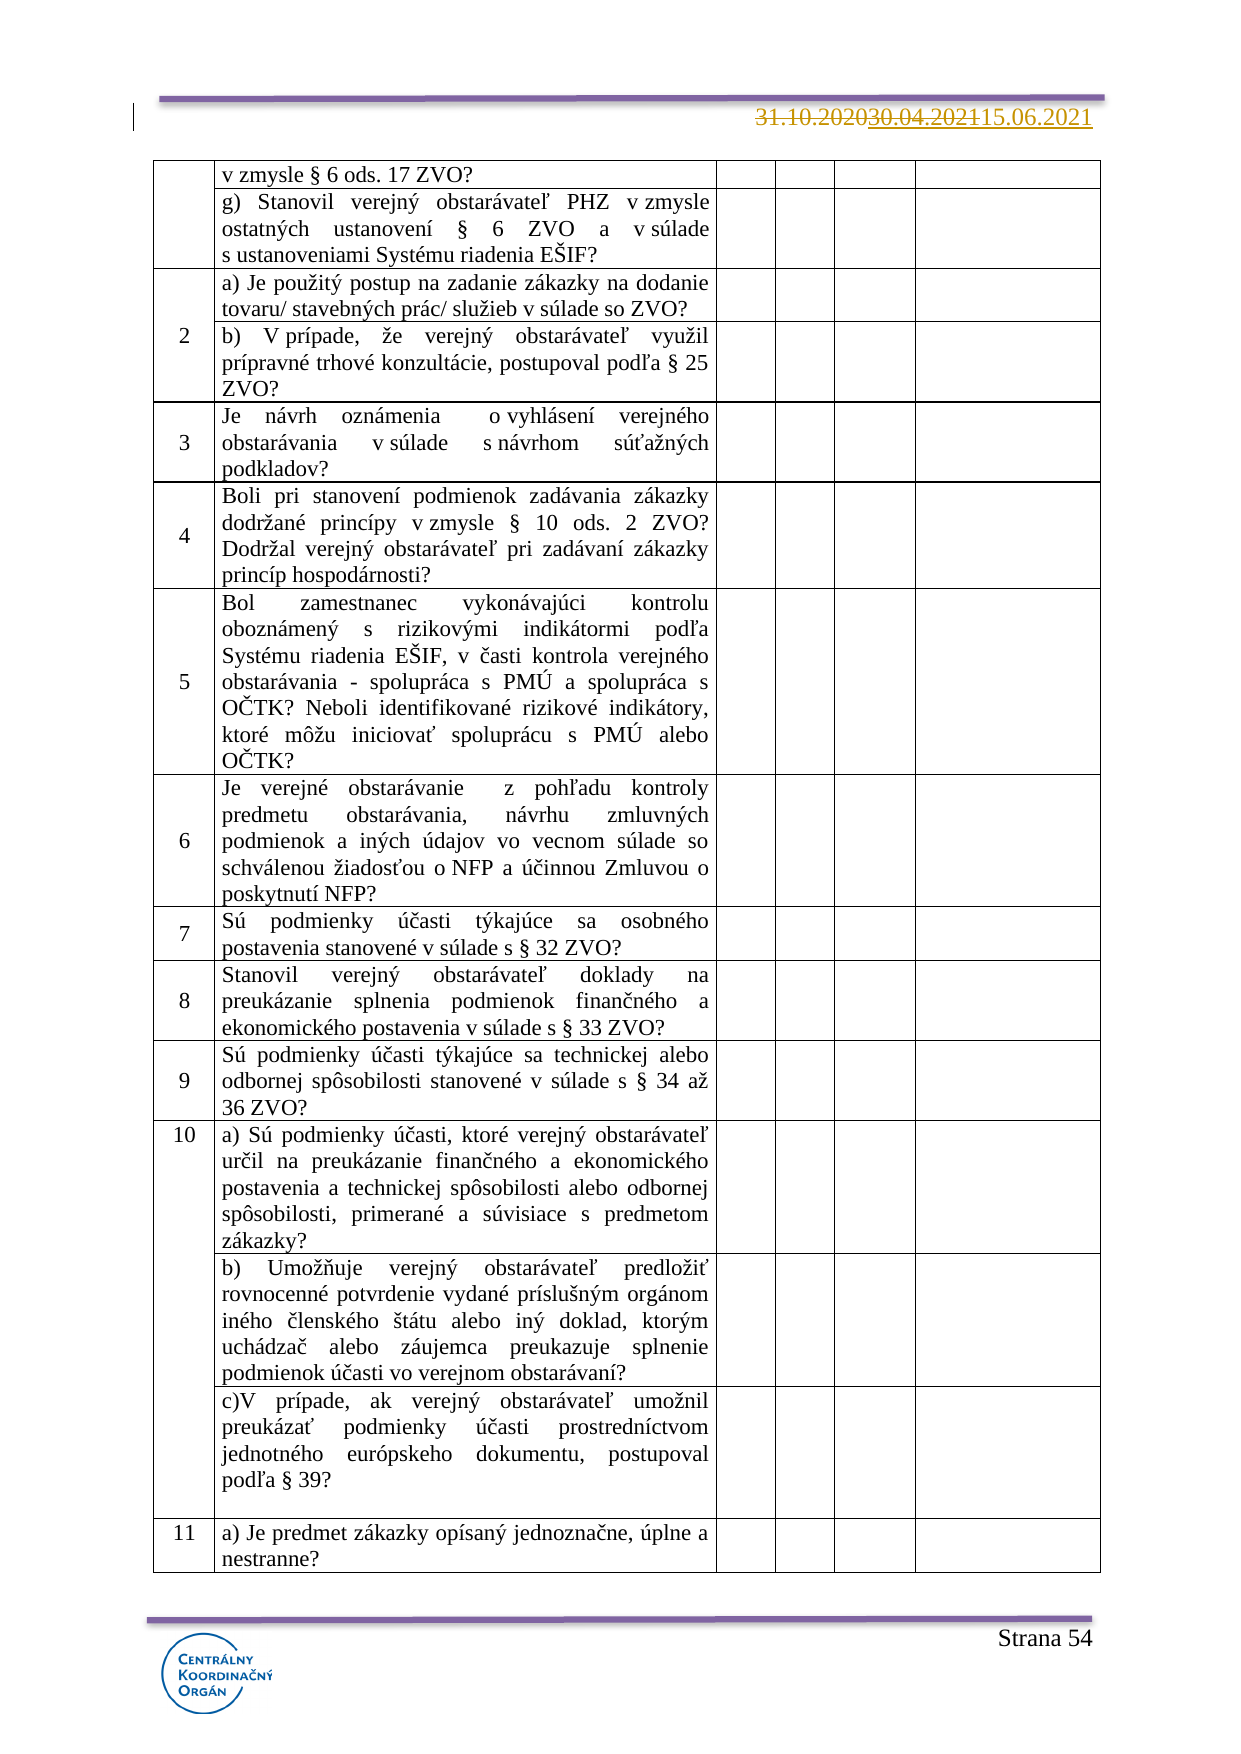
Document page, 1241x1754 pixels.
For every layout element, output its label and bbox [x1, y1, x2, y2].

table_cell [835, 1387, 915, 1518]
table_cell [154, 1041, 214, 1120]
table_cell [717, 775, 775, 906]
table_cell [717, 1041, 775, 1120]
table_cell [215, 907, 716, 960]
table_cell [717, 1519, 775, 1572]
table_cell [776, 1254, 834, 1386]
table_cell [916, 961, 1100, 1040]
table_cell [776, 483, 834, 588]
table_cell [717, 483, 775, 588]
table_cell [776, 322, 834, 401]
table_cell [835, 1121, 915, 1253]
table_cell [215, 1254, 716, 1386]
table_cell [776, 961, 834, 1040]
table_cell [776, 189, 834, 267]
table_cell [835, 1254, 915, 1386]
picture [159, 1631, 272, 1713]
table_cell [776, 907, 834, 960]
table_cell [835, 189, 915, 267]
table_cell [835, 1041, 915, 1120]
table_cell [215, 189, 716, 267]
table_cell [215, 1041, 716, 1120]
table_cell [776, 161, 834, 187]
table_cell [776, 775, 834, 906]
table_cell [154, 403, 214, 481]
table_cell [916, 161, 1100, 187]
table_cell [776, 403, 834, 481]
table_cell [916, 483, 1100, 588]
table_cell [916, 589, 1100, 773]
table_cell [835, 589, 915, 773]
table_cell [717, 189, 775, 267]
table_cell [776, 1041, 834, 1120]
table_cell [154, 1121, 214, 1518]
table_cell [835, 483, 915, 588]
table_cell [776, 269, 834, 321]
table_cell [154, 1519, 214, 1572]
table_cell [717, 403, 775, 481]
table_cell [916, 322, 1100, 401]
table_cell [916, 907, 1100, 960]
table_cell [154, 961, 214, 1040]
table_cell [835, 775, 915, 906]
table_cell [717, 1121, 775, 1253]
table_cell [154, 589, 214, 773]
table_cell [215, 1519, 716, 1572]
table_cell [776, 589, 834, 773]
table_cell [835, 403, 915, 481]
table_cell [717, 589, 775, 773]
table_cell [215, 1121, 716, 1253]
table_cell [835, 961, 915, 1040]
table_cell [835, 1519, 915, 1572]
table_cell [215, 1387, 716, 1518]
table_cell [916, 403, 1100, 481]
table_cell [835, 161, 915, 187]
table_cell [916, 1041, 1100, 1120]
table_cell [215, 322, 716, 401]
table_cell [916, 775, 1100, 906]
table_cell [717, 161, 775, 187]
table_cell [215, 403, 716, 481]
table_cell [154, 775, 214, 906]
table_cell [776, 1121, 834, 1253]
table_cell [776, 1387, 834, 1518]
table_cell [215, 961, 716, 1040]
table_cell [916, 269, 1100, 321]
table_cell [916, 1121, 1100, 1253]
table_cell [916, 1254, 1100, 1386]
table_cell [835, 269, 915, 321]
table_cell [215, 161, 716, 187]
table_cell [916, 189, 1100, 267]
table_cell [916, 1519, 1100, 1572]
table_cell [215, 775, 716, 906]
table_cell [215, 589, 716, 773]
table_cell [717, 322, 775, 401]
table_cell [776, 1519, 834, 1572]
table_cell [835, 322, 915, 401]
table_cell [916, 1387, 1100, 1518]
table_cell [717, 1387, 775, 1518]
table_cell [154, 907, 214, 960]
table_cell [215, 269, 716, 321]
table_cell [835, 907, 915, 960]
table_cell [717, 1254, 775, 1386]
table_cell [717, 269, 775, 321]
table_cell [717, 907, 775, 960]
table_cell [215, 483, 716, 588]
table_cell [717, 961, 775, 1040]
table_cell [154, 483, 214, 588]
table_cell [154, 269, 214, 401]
